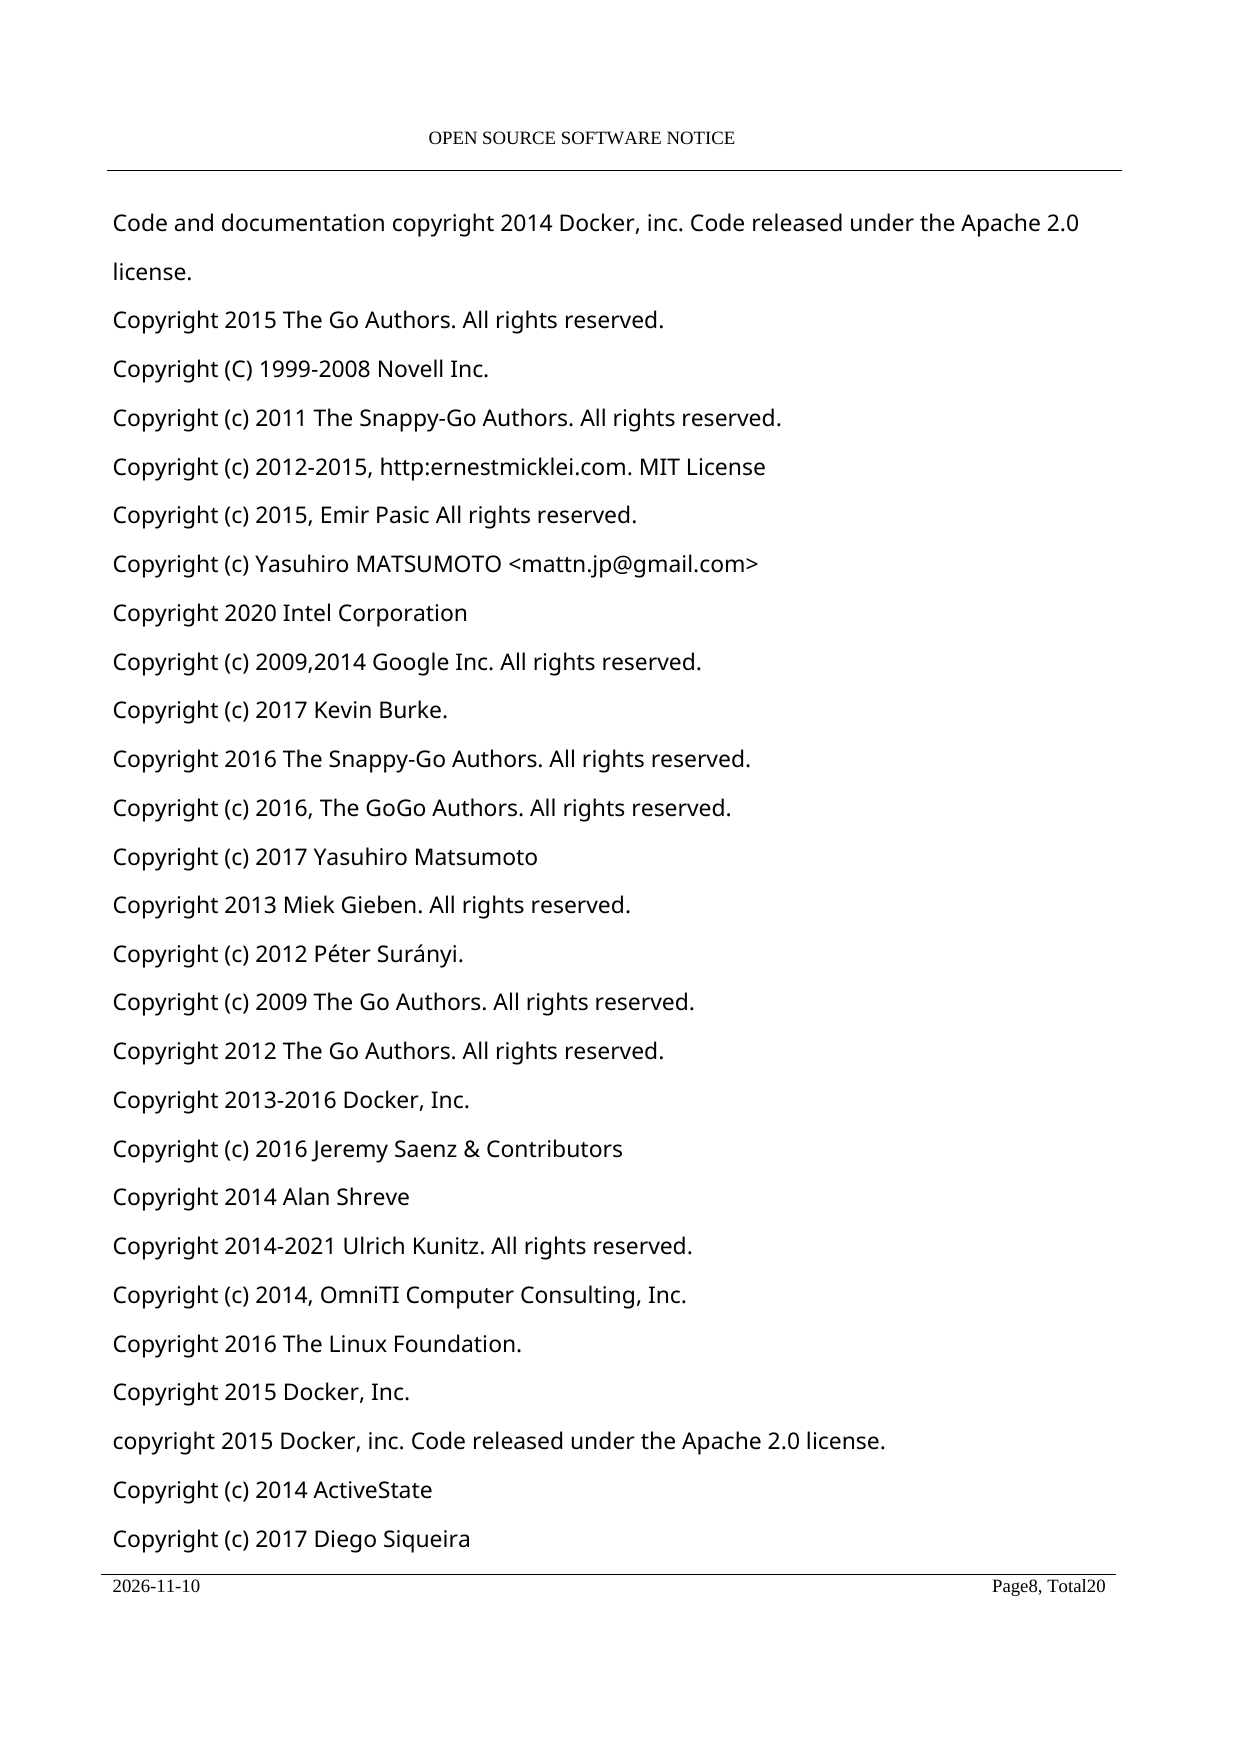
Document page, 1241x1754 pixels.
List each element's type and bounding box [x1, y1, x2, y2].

text [112, 986, 1128, 1554]
text [112, 206, 1128, 970]
